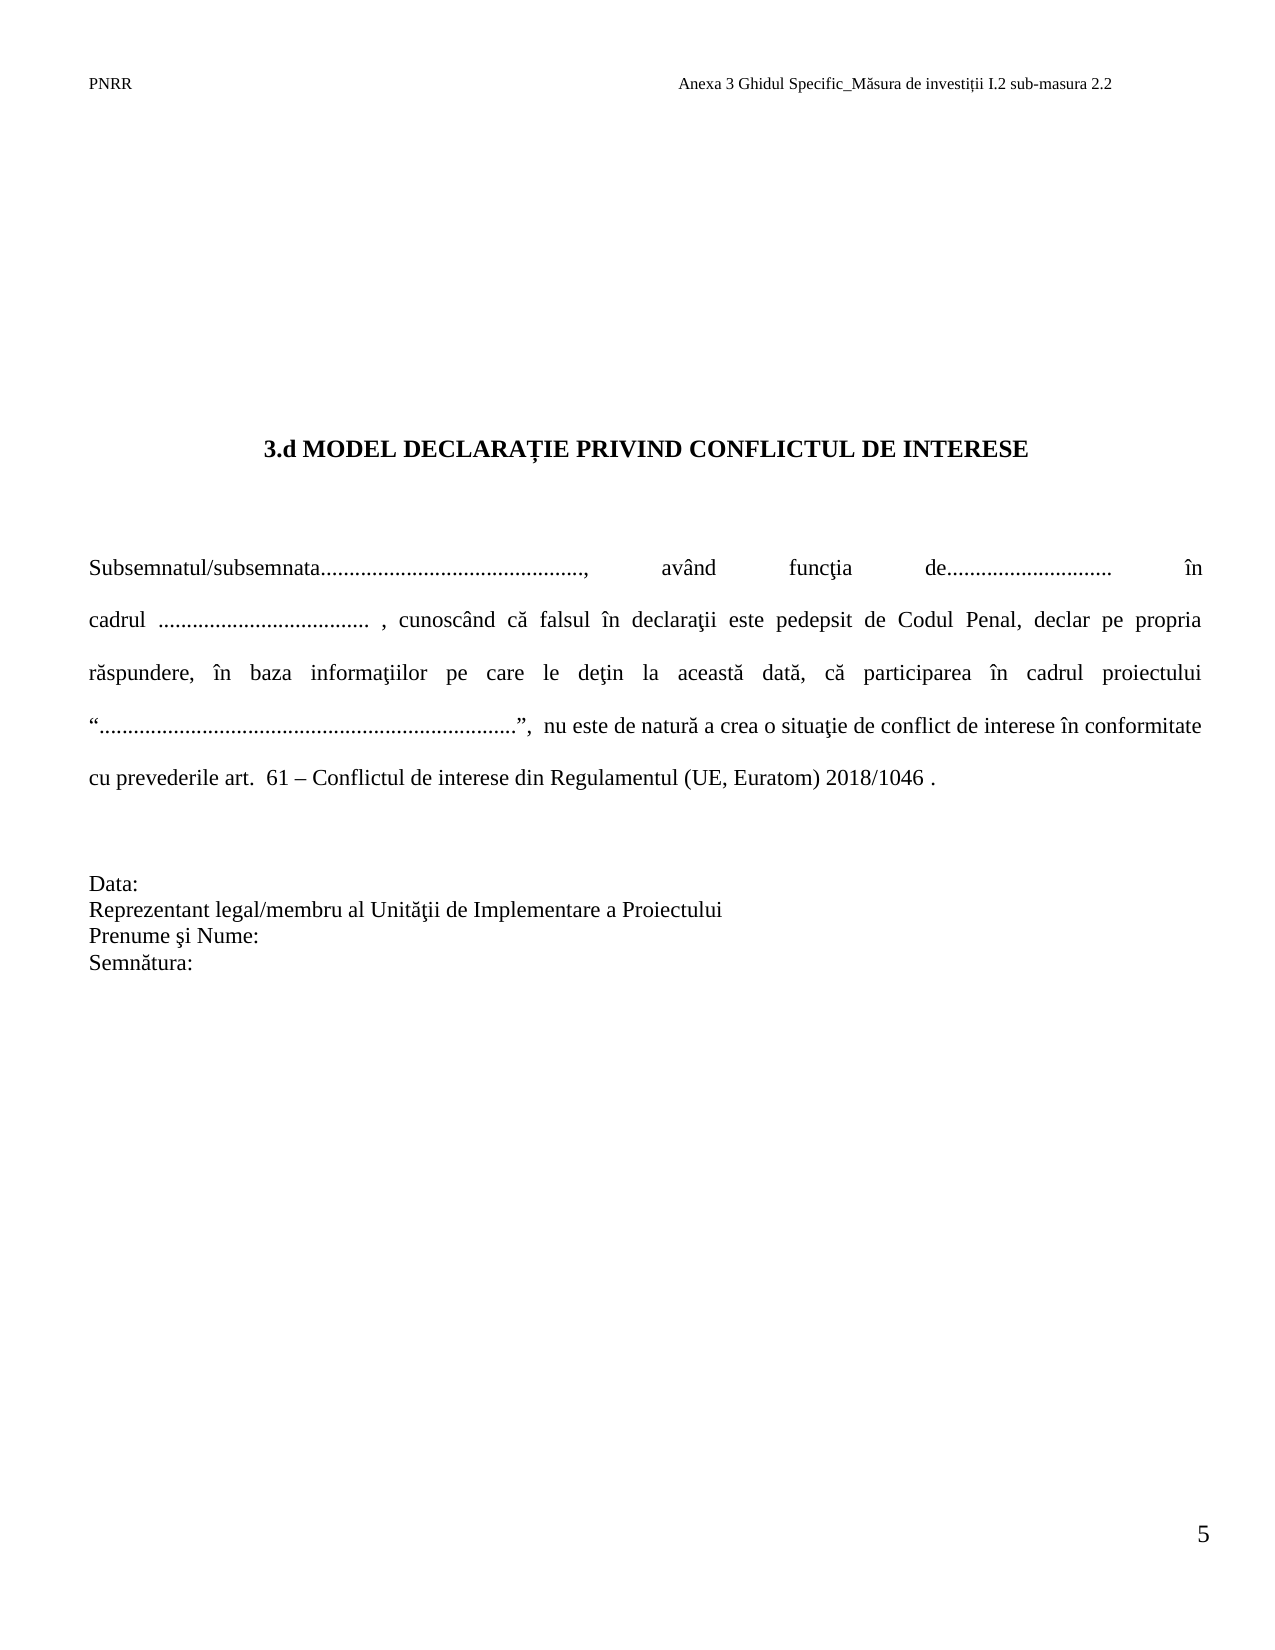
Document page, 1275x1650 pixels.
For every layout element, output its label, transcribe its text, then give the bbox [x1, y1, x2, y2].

text 3.d MODEL DECLARAȚIE PRIVIND CONFLICTUL DE INTERESE [89, 434, 1204, 463]
text Reprezentant legal/membru al Unităţii de Implementare a Proiectului [89, 896, 1204, 922]
text Data: [89, 870, 1204, 896]
text Semnătura: [89, 949, 1204, 975]
text Subsemnatul/subsemnata.............................................., având funcţia de............................. în cadrul ..................................... , cunoscând că falsul în declaraţii este pedepsit de Codul Penal, declar pe propria răspundere, în baza informaţiilor pe care le deţin la această dată, că participarea în cadrul proiectului “.........................................................................”, nu este de natură a crea o situaţie de conflict de interese în conformitate cu prevederile art. 61 – Conflictul de interese din Regulamentul (UE, Euratom) 2018/1046 . [89, 553, 1204, 791]
text Prenume şi Nume: [89, 922, 1204, 949]
